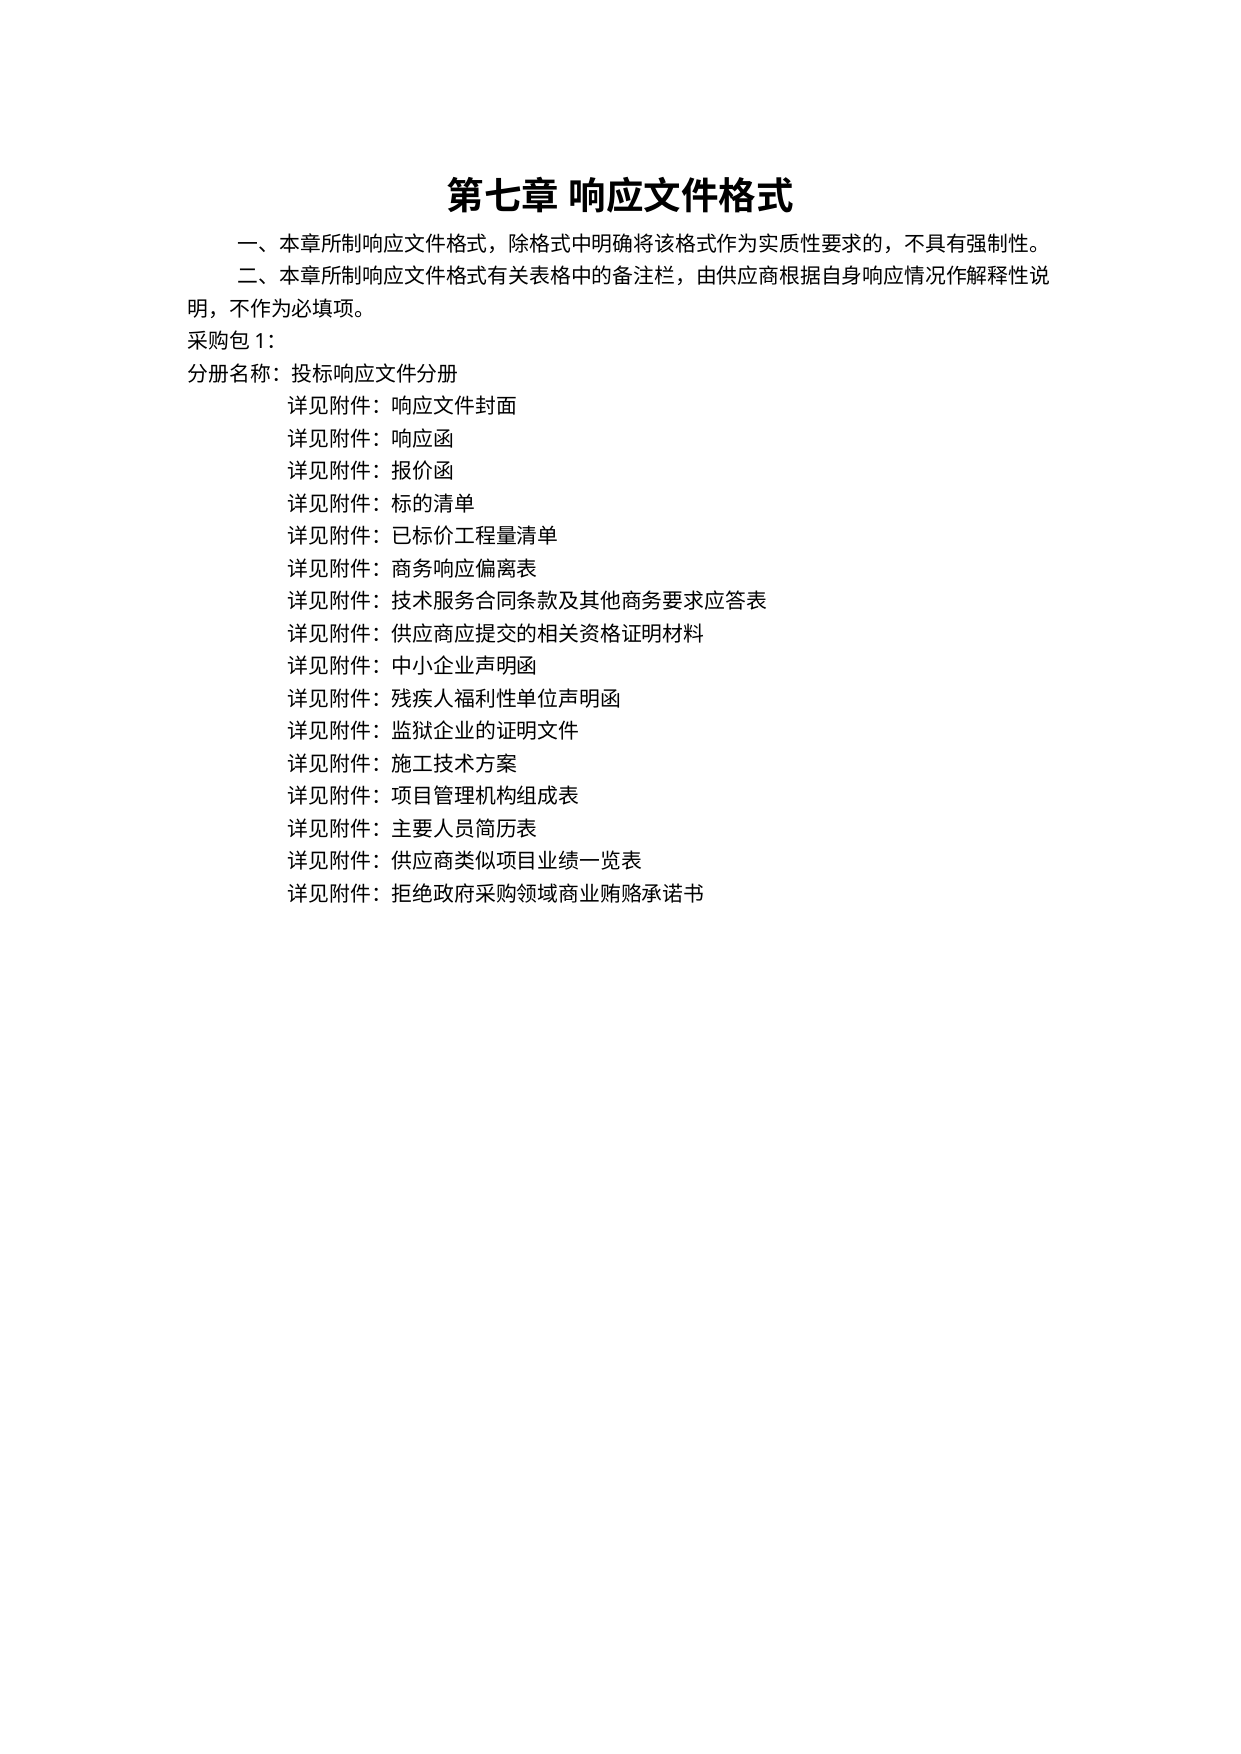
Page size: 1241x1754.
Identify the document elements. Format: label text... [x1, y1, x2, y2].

text 详见附件：报价函 [187, 454, 1053, 487]
text 二、本章所制响应文件格式有关表格中的备注栏，由供应商根据自身响应情况作解释性说明，不作为必填项。 [187, 259, 1053, 324]
text 详见附件：供应商类似项目业绩一览表 [187, 844, 1053, 877]
text 详见附件：响应文件封面 [187, 389, 1053, 422]
text 详见附件：技术服务合同条款及其他商务要求应答表 [187, 584, 1053, 617]
text 分册名称：投标响应文件分册 [187, 357, 1053, 389]
text 详见附件：响应函 [187, 422, 1053, 454]
text 详见附件：监狱企业的证明文件 [187, 714, 1053, 747]
text 详见附件：项目管理机构组成表 [187, 779, 1053, 812]
text 详见附件：主要人员简历表 [187, 812, 1053, 844]
text 详见附件：标的清单 [187, 487, 1053, 519]
text 详见附件：中小企业声明函 [187, 649, 1053, 682]
text 一、本章所制响应文件格式，除格式中明确将该格式作为实质性要求的，不具有强制性。 [187, 227, 1053, 259]
text 详见附件：已标价工程量清单 [187, 519, 1053, 552]
text 详见附件：施工技术方案 [187, 747, 1053, 779]
text 第七章 响应文件格式 [187, 162, 1053, 227]
text 详见附件：残疾人福利性单位声明函 [187, 682, 1053, 714]
text 详见附件：拒绝政府采购领域商业贿赂承诺书 [187, 877, 1053, 909]
text 详见附件：供应商应提交的相关资格证明材料 [187, 617, 1053, 649]
text 详见附件：商务响应偏离表 [187, 552, 1053, 584]
text 采购包1： [187, 324, 1053, 357]
